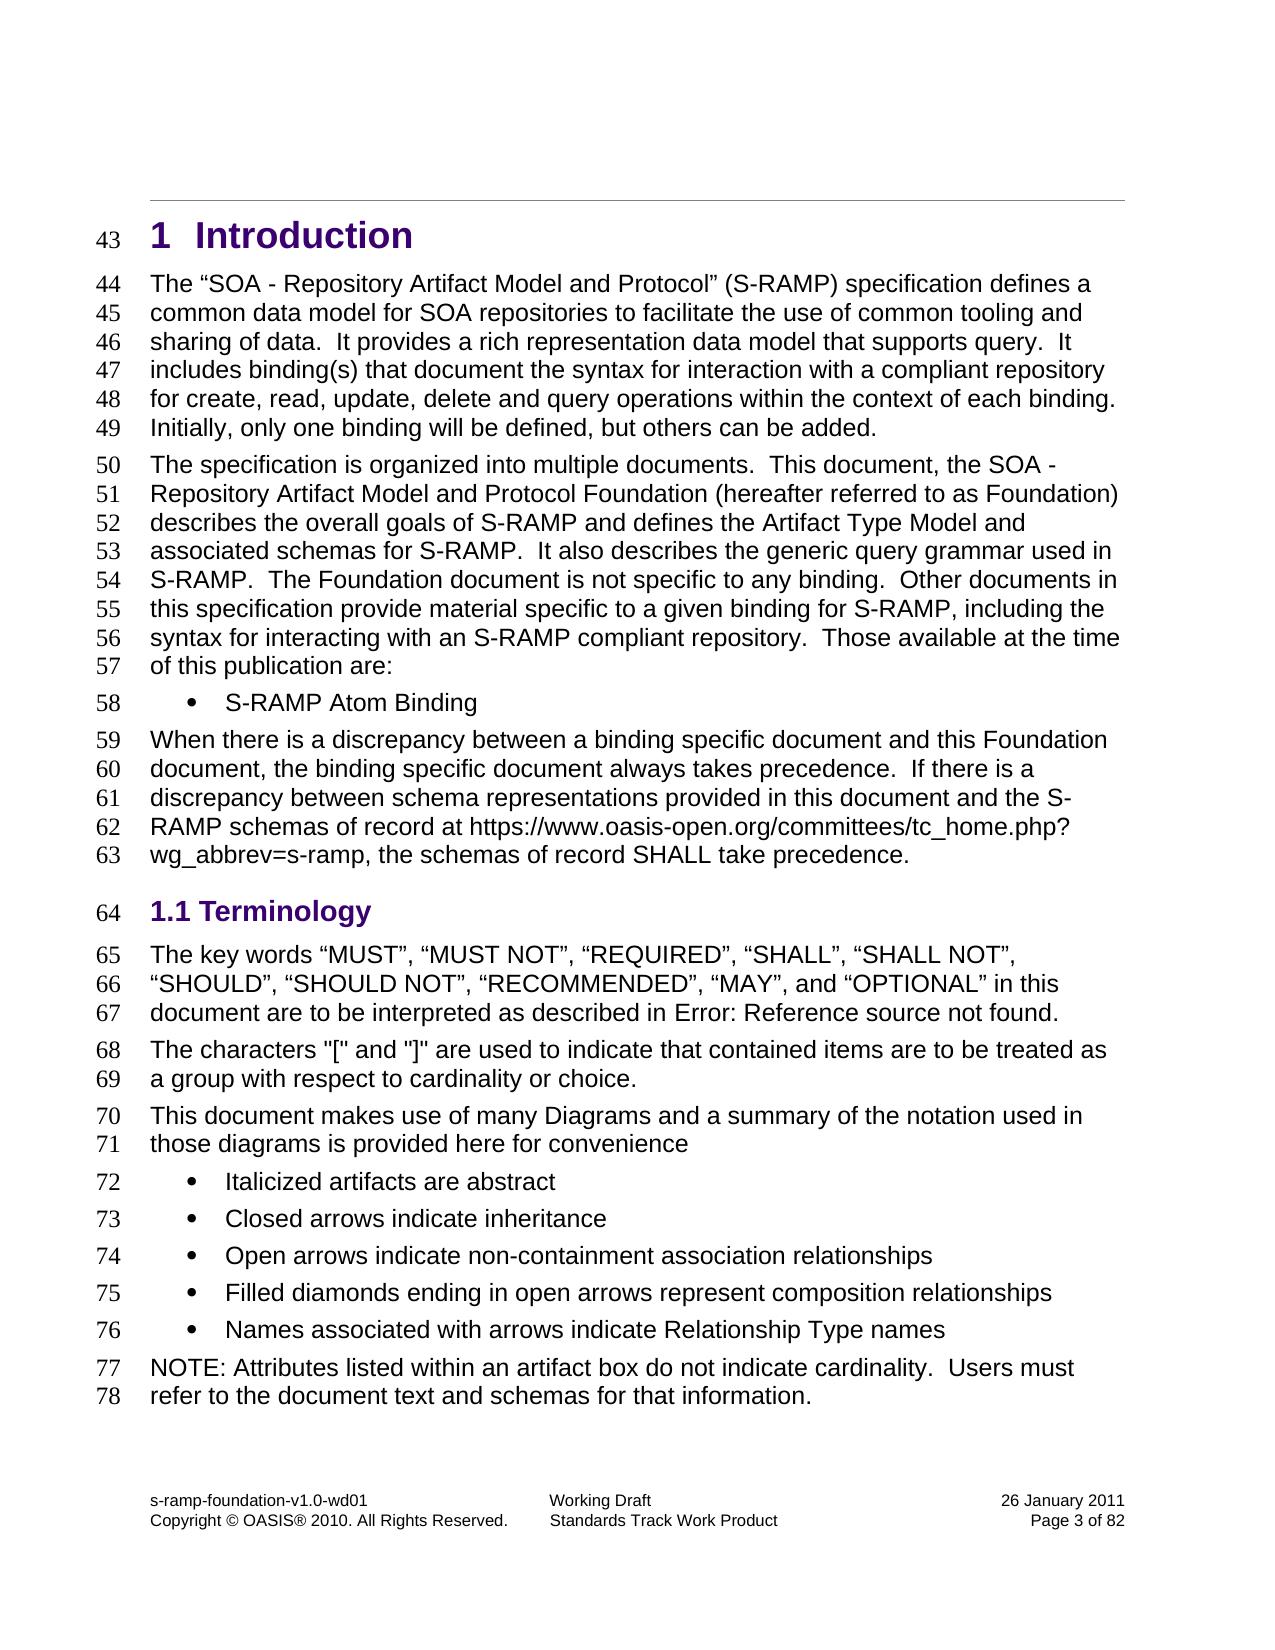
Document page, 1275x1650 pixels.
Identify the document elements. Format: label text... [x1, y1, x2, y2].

subtitle Terminology [150, 894, 1125, 928]
list Closed arrows indicate inheritance [187, 1204, 1125, 1233]
text When there is a discrepancy between a binding specific document and this Foundation document, the binding specific document always takes precedence. If there is a discrepancy between schema representations provided in this document and the S-RAMP schemas of record at https://www.oasis-open.org/committees/tc_home.php?wg_abbrev=s-ramp, the schemas of record SHALL take precedence. [150, 726, 1125, 869]
text The “SOA - Repository Artifact Model and Protocol” (S-RAMP) specification defines a common data model for SOA repositories to facilitate the use of common tooling and sharing of data. It provides a rich representation data model that supports query. It includes binding(s) that document the syntax for interaction with a compliant repository for create, read, update, delete and query operations within the context of each binding. Initially, only one binding will be defined, but others can be added. [150, 269, 1125, 442]
list Italicized artifacts are abstract [187, 1167, 1125, 1195]
list Filled diamonds ending in open arrows represent composition relationships [187, 1278, 1125, 1307]
text The specification is organized into multiple documents. This document, the SOA - Repository Artifact Model and Protocol Foundation (hereafter referred to as Foundation) describes the overall goals of S-RAMP and defines the Artifact Type Model and associated schemas for S-RAMP. It also describes the generic query grammar used in S-RAMP. The Foundation document is not specific to any binding. Other documents in this specification provide material specific to a given binding for S-RAMP, including the syntax for interacting with an S-RAMP compliant repository. Those available at the time of this publication are: [150, 450, 1125, 680]
text NOTE: Attributes listed within an artifact box do not indicate cardinality. Users must refer to the document text and schemas for that information. [150, 1352, 1125, 1410]
subtitle Introduction [150, 201, 1125, 257]
text The characters "[" and "]" are used to indicate that contained items are to be treated as a group with respect to cardinality or choice. [150, 1035, 1125, 1092]
list Names associated with arrows indicate Relationship Type names [187, 1315, 1125, 1344]
list S-RAMP Atom Binding [187, 688, 1125, 717]
list Open arrows indicate non-containment association relationships [187, 1241, 1125, 1270]
text This document makes use of many Diagrams and a summary of the notation used in those diagrams is provided here for convenience [150, 1101, 1125, 1158]
text The key words “MUST”, “MUST NOT”, “REQUIRED”, “SHALL”, “SHALL NOT”, “SHOULD”, “SHOULD NOT”, “RECOMMENDED”, “MAY”, and “OPTIONAL” in this document are to be interpreted as described in [RFC2119]. [150, 940, 1125, 1027]
